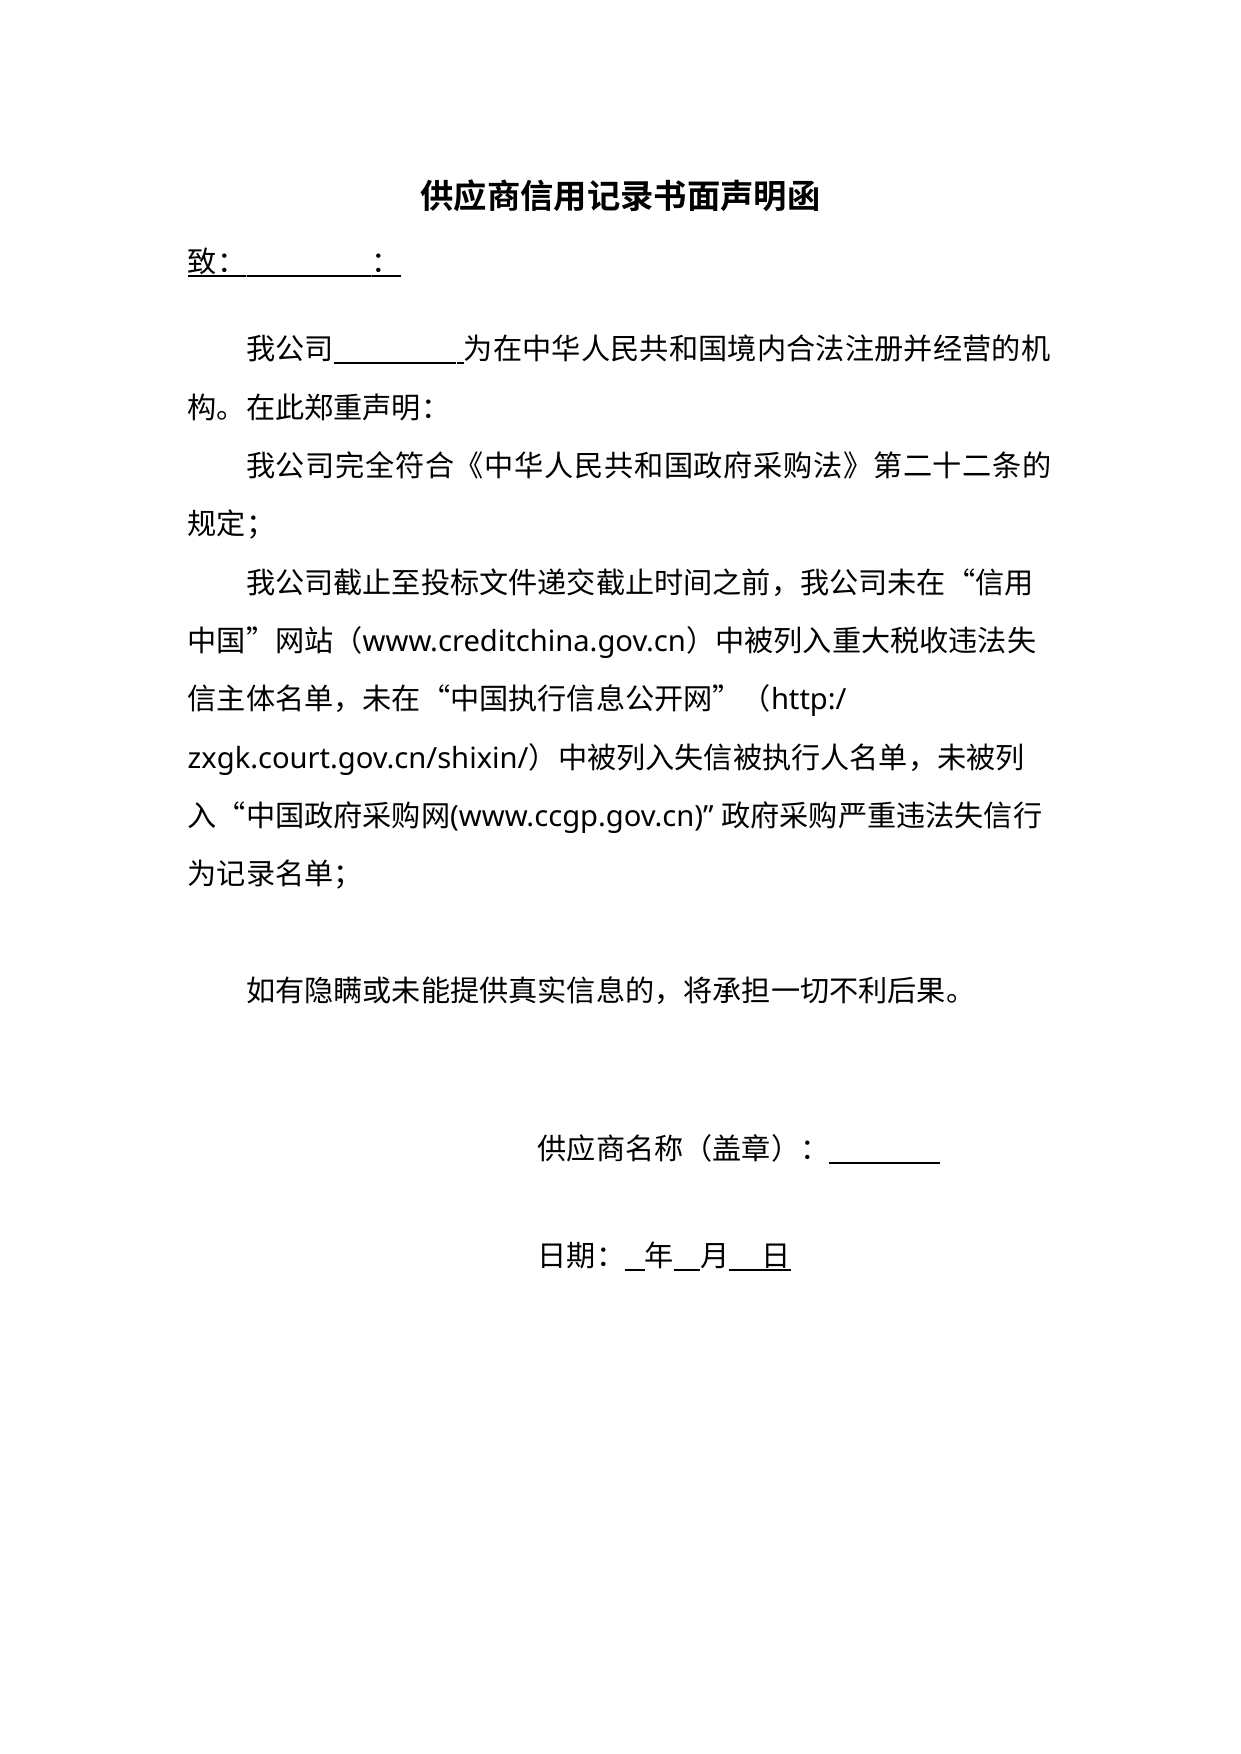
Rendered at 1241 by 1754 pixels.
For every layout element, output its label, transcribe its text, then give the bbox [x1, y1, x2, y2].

text 致： ： [187, 227, 1053, 292]
text 日期： 年 月 日 [187, 1221, 1053, 1286]
text 我公司 为在中华人民共和国境内合法注册并经营的机构。在此郑重声明： [187, 313, 1053, 430]
text 如有隐瞒或未能提供真实信息的，将承担一切不利后果。 [187, 955, 1053, 1013]
text 供应商名称（盖章）： [187, 1114, 1053, 1179]
text 我公司完全符合《中华人民共和国政府采购法》第二十二条的规定； [187, 430, 1053, 546]
text 供应商信用记录书面声明函 [187, 162, 1053, 227]
text 我公司截止至投标文件递交截止时间之前，我公司未在“信用中国”网站（www.creditchina.gov.cn）中被列入重大税收违法失信主体名单，未在“中国执行信息公开网”（http:/zxgk.court.gov.cn/shixin/）中被列入失信被执行人名单，未被列入“中国政府采购网(www.ccgp.gov.cn)” 政府采购严重违法失信行为记录名单； [187, 546, 1053, 896]
